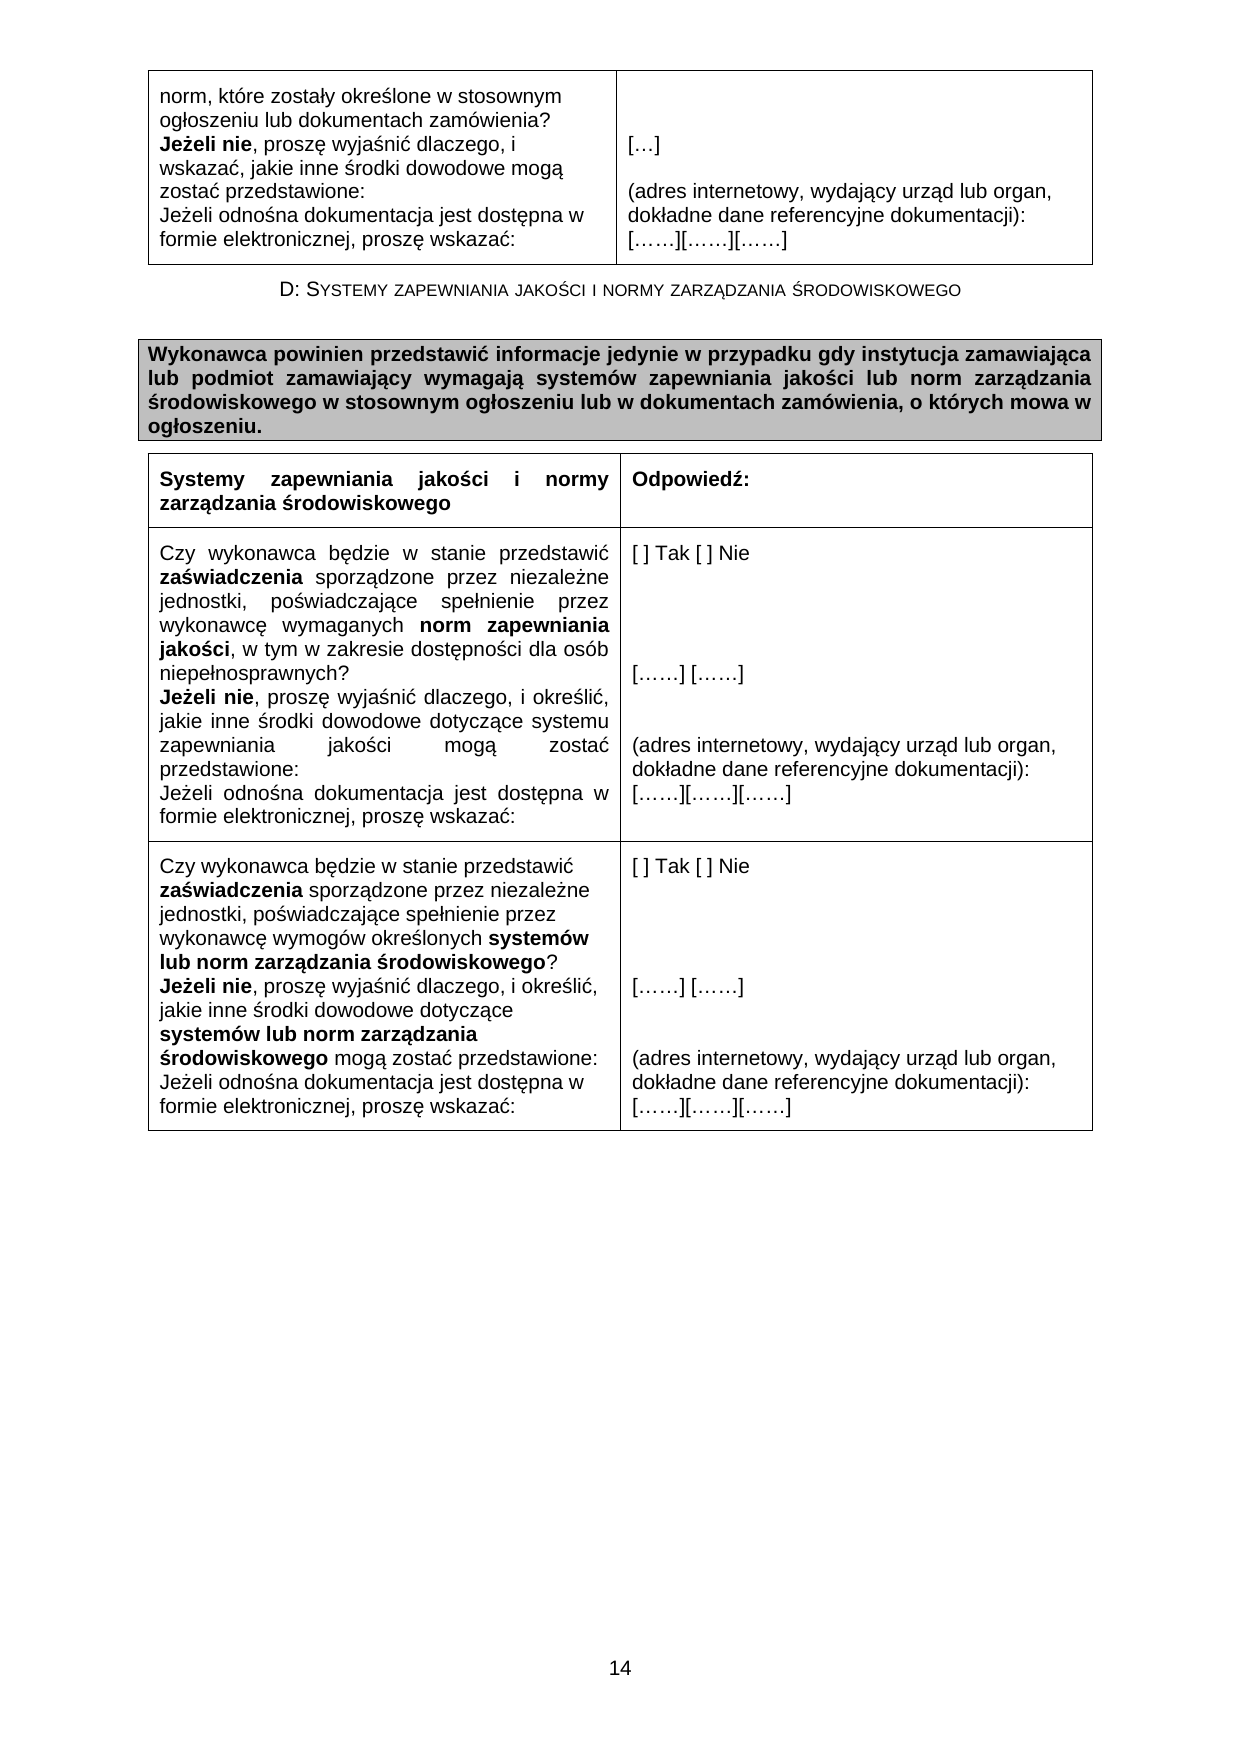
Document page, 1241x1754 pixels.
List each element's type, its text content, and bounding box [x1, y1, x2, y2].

text Wykonawca powinien przedstawić informacje jedynie w przypadku gdy instytucja zamawiająca lub podmiot zamawiający wymagają systemów zapewniania jakości lub norm zarządzania środowiskowego w stosownym ogłoszeniu lub w dokumentach zamówienia, o których mowa w ogłoszeniu. [139, 340, 1101, 440]
table_cell Czy wykonawca będzie w stanie przedstawić zaświadczenia sporządzone przez niezależne jednostki, poświadczające spełnienie przez wykonawcę wymogów określonych systemów lub norm zarządzania środowiskowego? Jeżeli nie, proszę wyjaśnić dlaczego, i określić, jakie inne środki dowodowe dotyczące systemów lub norm zarządzania środowiskowego mogą zostać przedstawione: Jeżeli odnośna dokumentacja jest dostępna w formie elektronicznej, proszę wskazać: [149, 842, 620, 1130]
table_header Odpowiedź: [621, 454, 1092, 527]
table_cell [ ] Tak [ ] Nie [……] [……] (adres internetowy, wydający urząd lub organ, dokładne dane referencyjne dokumentacji): [……][……][……] [621, 528, 1092, 841]
title D: Systemy zapewniania jakości i normy zarządzania środowiskowego [148, 277, 1093, 301]
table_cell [617, 71, 1092, 264]
table_header Systemy zapewniania jakości i normy zarządzania środowiskowego [149, 454, 620, 527]
table_cell [ ] Tak [ ] Nie [……] [……] (adres internetowy, wydający urząd lub organ, dokładne dane referencyjne dokumentacji): [……][……][……] [621, 842, 1092, 1130]
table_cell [149, 71, 616, 264]
table_cell Czy wykonawca będzie w stanie przedstawić zaświadczenia sporządzone przez niezależne jednostki, poświadczające spełnienie przez wykonawcę wymaganych norm zapewniania jakości, w tym w zakresie dostępności dla osób niepełnosprawnych? Jeżeli nie, proszę wyjaśnić dlaczego, i określić, jakie inne środki dowodowe dotyczące systemu zapewniania jakości mogą zostać przedstawione: Jeżeli odnośna dokumentacja jest dostępna w formie elektronicznej, proszę wskazać: [149, 528, 620, 841]
